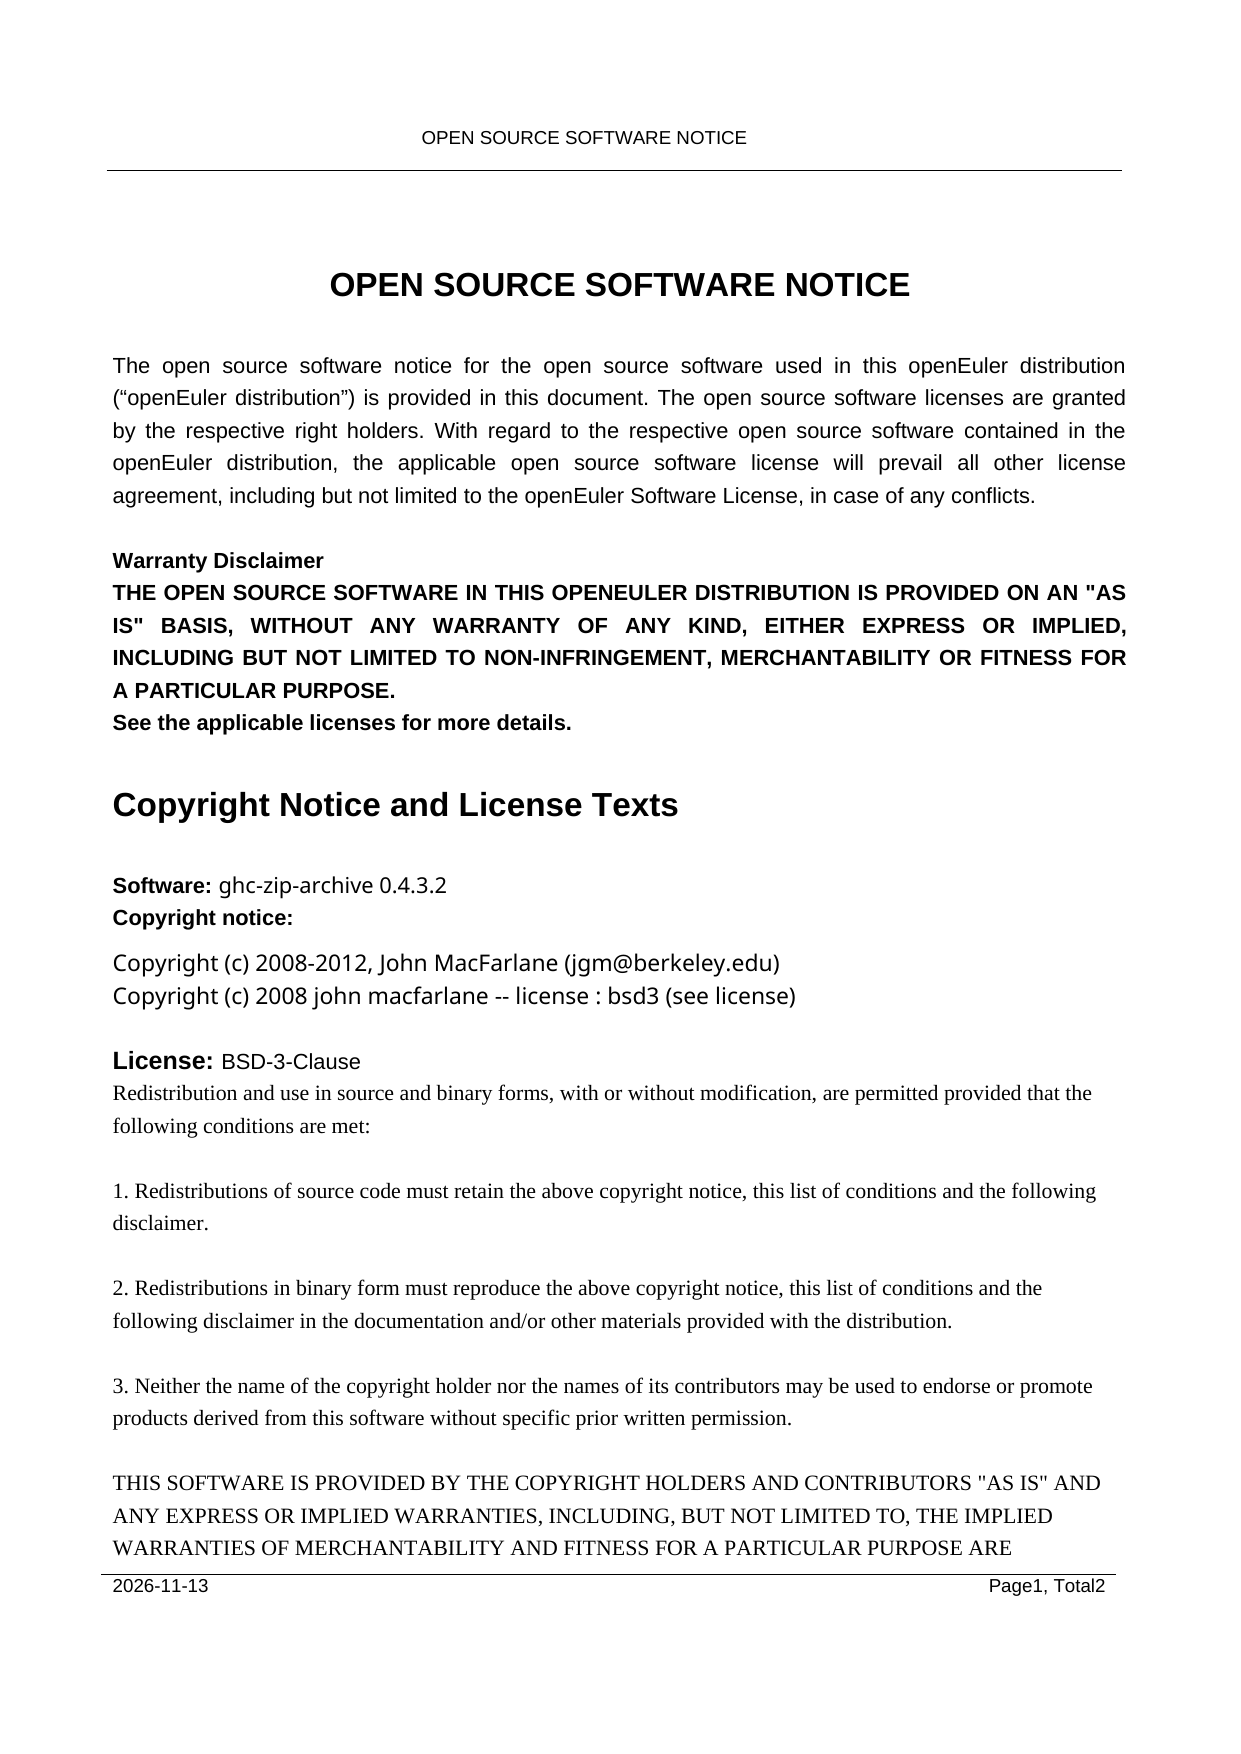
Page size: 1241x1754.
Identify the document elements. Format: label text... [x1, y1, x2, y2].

text License: BSD-3-Clause [112, 1044, 1128, 1077]
text THE OPEN SOURCE SOFTWARE IN THIS OPENEULER DISTRIBUTION IS PROVIDED ON AN "AS IS" BASIS, WITHOUT ANY WARRANTY OF ANY KIND, EITHER EXPRESS OR IMPLIED, INCLUDING BUT NOT LIMITED TO NON-INFRINGEMENT, MERCHANTABILITY OR FITNESS FOR A PARTICULAR PURPOSE. See the applicable licenses for more details. [112, 576, 1128, 739]
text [112, 1077, 1128, 1564]
text Copyright Notice and License Texts [112, 771, 1128, 836]
text Copyright notice: [112, 901, 1128, 934]
text Warranty Disclaimer [112, 544, 1128, 576]
text OPEN SOURCE SOFTWARE NOTICE [112, 251, 1128, 316]
title Software: ghc-zip-archive 0.4.3.2 [112, 869, 1128, 901]
text The open source software notice for the open source software used in this openEuler distribution (“openEuler distribution”) is provided in this document. The open source software licenses are granted by the respective right holders. With regard to the respective open source software contained in the openEuler distribution, the applicable open source software license will prevail all other license agreement, including but not limited to the openEuler Software License, in case of any conflicts. [112, 349, 1128, 511]
text Copyright (c) 2008-2012, John MacFarlane (jgm@berkeley.edu) Copyright (c) 2008 john macfarlane -- license : bsd3 (see license) [112, 947, 1128, 1044]
